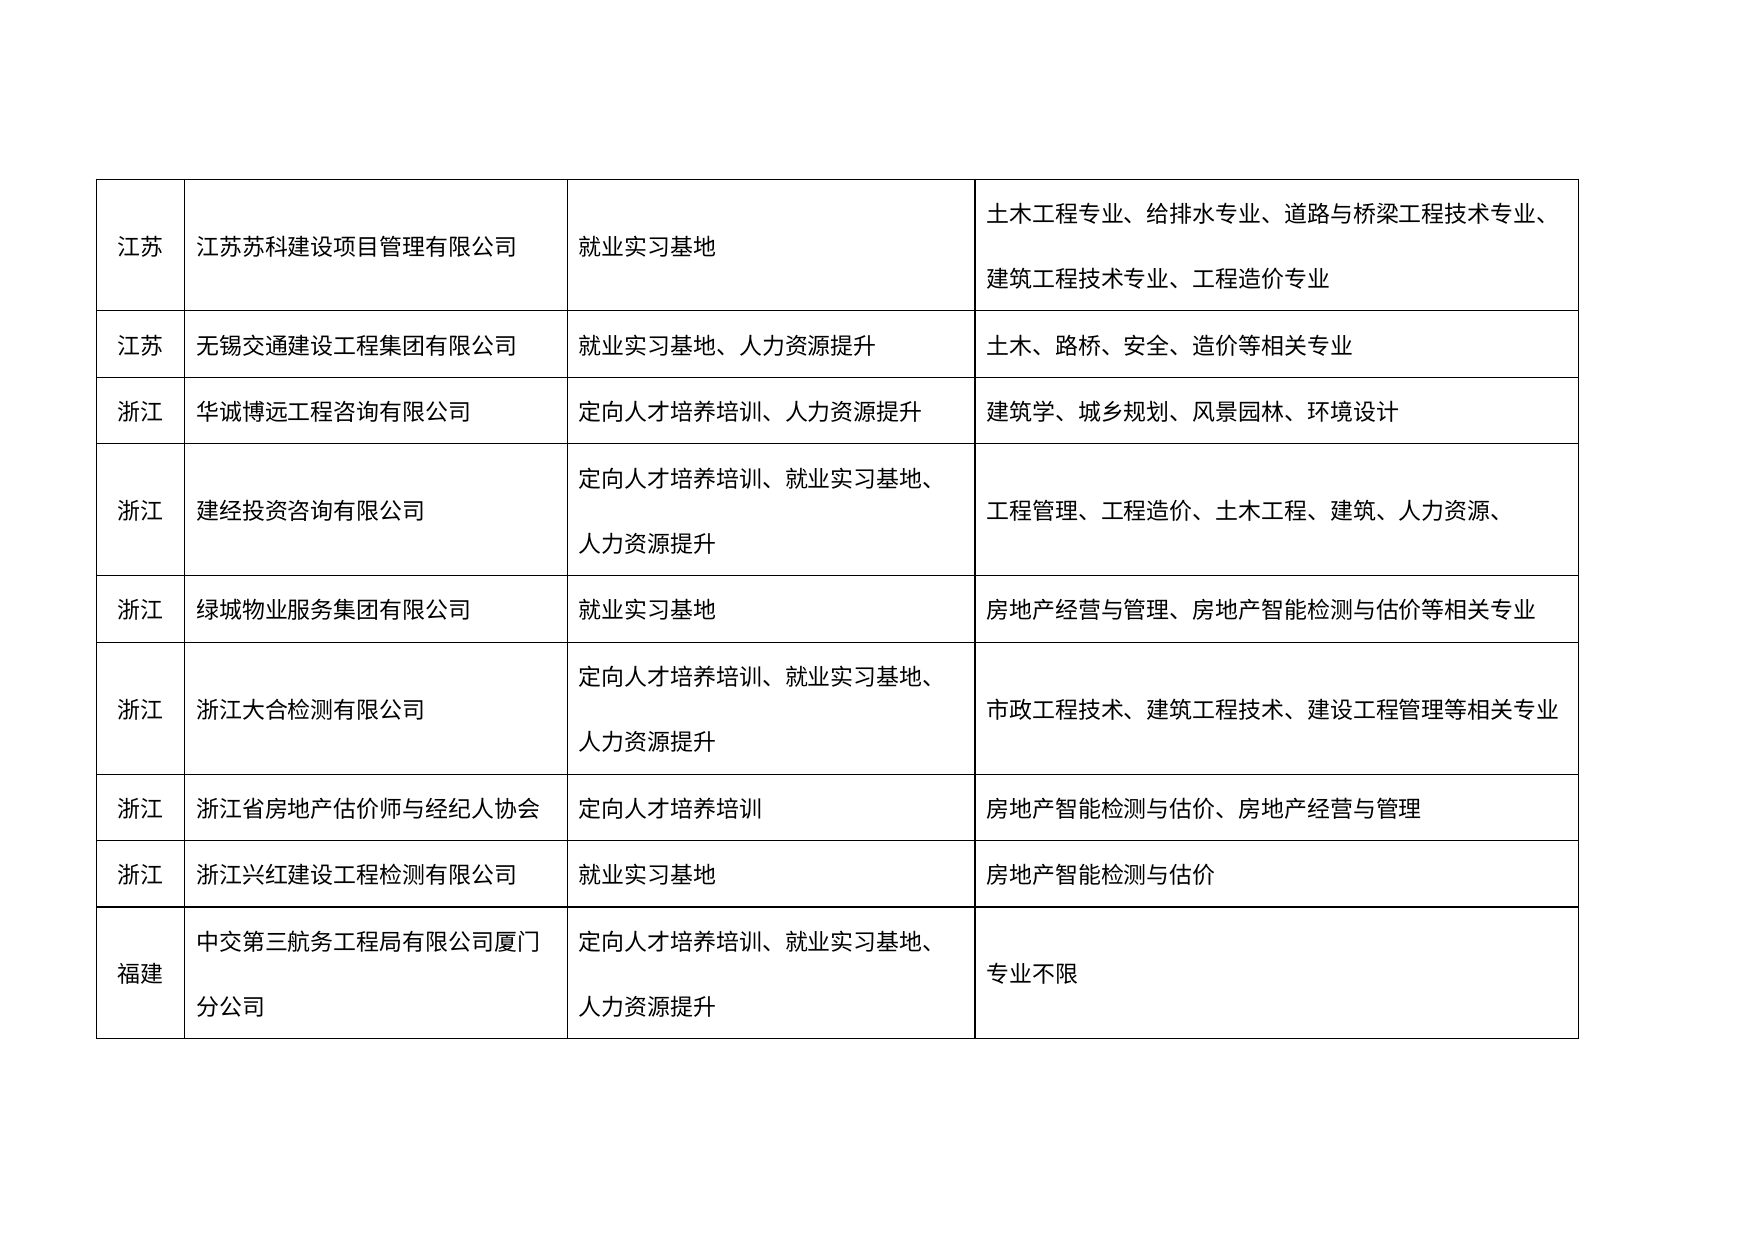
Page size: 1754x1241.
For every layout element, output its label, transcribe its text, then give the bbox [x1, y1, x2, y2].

table_cell 市政工程技术、建筑工程技术、建设工程管理等相关专业 [976, 643, 1578, 773]
table_cell 浙江大合检测有限公司 [185, 643, 567, 773]
table_cell 房地产智能检测与估价 [976, 841, 1578, 906]
table_cell 华诚博远工程咨询有限公司 [185, 378, 567, 443]
table_cell 江苏 [97, 180, 184, 310]
table_cell 浙江 [97, 643, 184, 773]
table_cell 绿城物业服务集团有限公司 [185, 576, 567, 642]
table_cell 浙江 [97, 841, 184, 906]
table_cell 定向人才培养培训、就业实习基地、人力资源提升 [568, 444, 974, 575]
table_cell 建筑学、城乡规划、风景园林、环境设计 [976, 378, 1578, 443]
table_cell 定向人才培养培训 [568, 775, 974, 840]
table_cell 就业实习基地 [568, 180, 974, 310]
table_cell 工程管理、工程造价、土木工程、建筑、人力资源、 [976, 444, 1578, 575]
table_cell 房地产经营与管理、房地产智能检测与估价等相关专业 [976, 576, 1578, 642]
table_cell 浙江 [97, 775, 184, 840]
table_cell 无锡交通建设工程集团有限公司 [185, 311, 567, 377]
table_cell 福建 [97, 908, 184, 1038]
table_cell 浙江 [97, 444, 184, 575]
table_cell 就业实习基地、人力资源提升 [568, 311, 974, 377]
table_cell 房地产智能检测与估价、房地产经营与管理 [976, 775, 1578, 840]
table_cell 浙江兴红建设工程检测有限公司 [185, 841, 567, 906]
table_cell 中交第三航务工程局有限公司厦门分公司 [185, 908, 567, 1038]
table_cell 建经投资咨询有限公司 [185, 444, 567, 575]
table_cell 江苏苏科建设项目管理有限公司 [185, 180, 567, 310]
table_cell 定向人才培养培训、就业实习基地、人力资源提升 [568, 908, 974, 1038]
table_cell 就业实习基地 [568, 841, 974, 906]
table_cell 定向人才培养培训、人力资源提升 [568, 378, 974, 443]
table_cell 浙江 [97, 378, 184, 443]
table_cell 土木工程专业、给排水专业、道路与桥梁工程技术专业、建筑工程技术专业、工程造价专业 [976, 180, 1578, 310]
table_cell 专业不限 [976, 908, 1578, 1038]
table_cell 江苏 [97, 311, 184, 377]
table_cell 就业实习基地 [568, 576, 974, 642]
table_cell 浙江 [97, 576, 184, 642]
table_cell 浙江省房地产估价师与经纪人协会 [185, 775, 567, 840]
table_cell 土木、路桥、安全、造价等相关专业 [976, 311, 1578, 377]
table_cell 定向人才培养培训、就业实习基地、人力资源提升 [568, 643, 974, 773]
